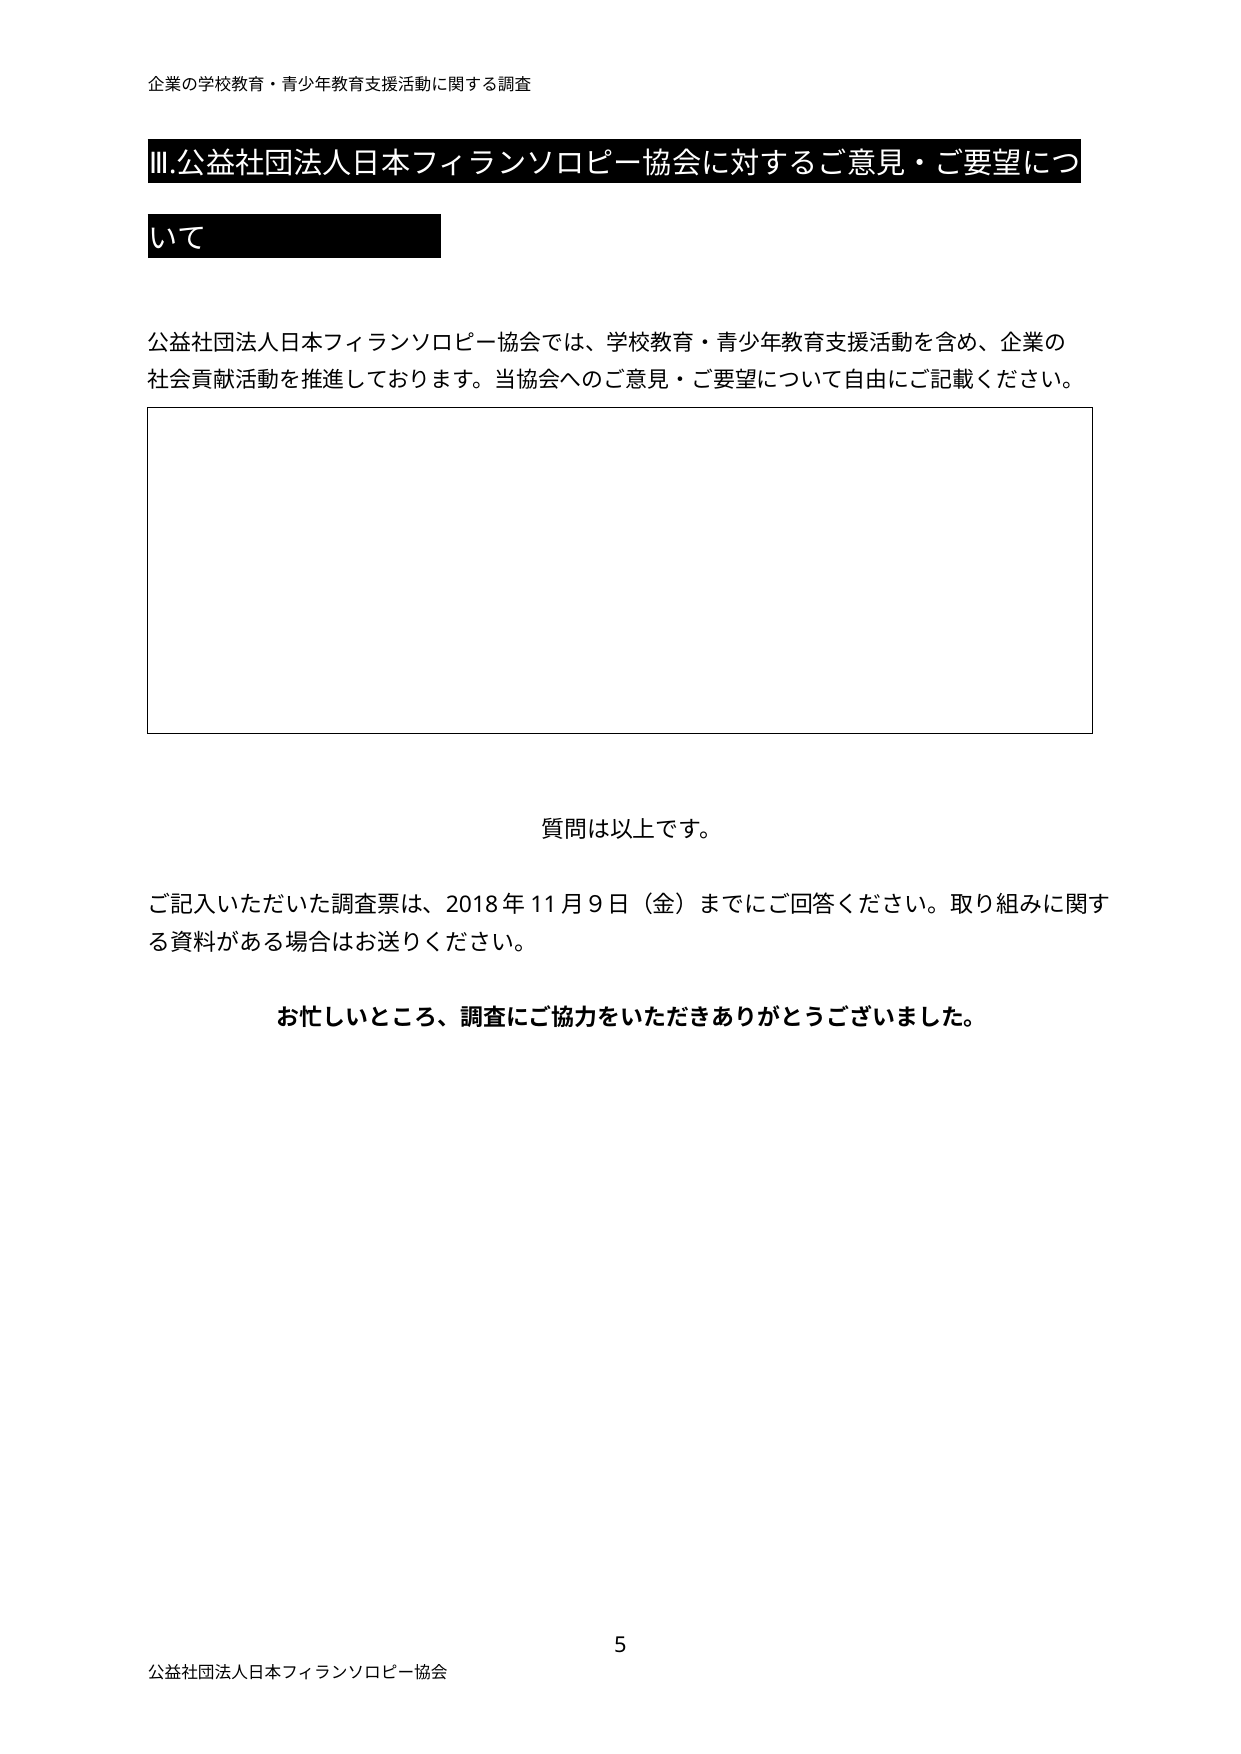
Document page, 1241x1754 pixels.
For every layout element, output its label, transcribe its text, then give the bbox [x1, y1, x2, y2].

text Ⅲ.公益社団法人日本フィランソロピー協会に対するご意見・ご要望について [148, 124, 1092, 274]
text 質問は以上です。 [148, 809, 1092, 846]
list 公益社団法人日本フィランソロピー協会では、学校教育・青少年教育支援活動を含め、企業の 社会貢献活動を推進しております。当協会へのご意見・ご要望について自由にご記載ください。 [148, 322, 1092, 397]
table_header [148, 408, 1092, 733]
text お忙しいところ、調査にご協力をいただきありがとうございました。 [148, 996, 1092, 1034]
text ご記入いただいた調査票は、2018年11月９日（金）までにご回答ください。取り組みに関する資料がある場合はお送りください。 [148, 884, 1122, 959]
